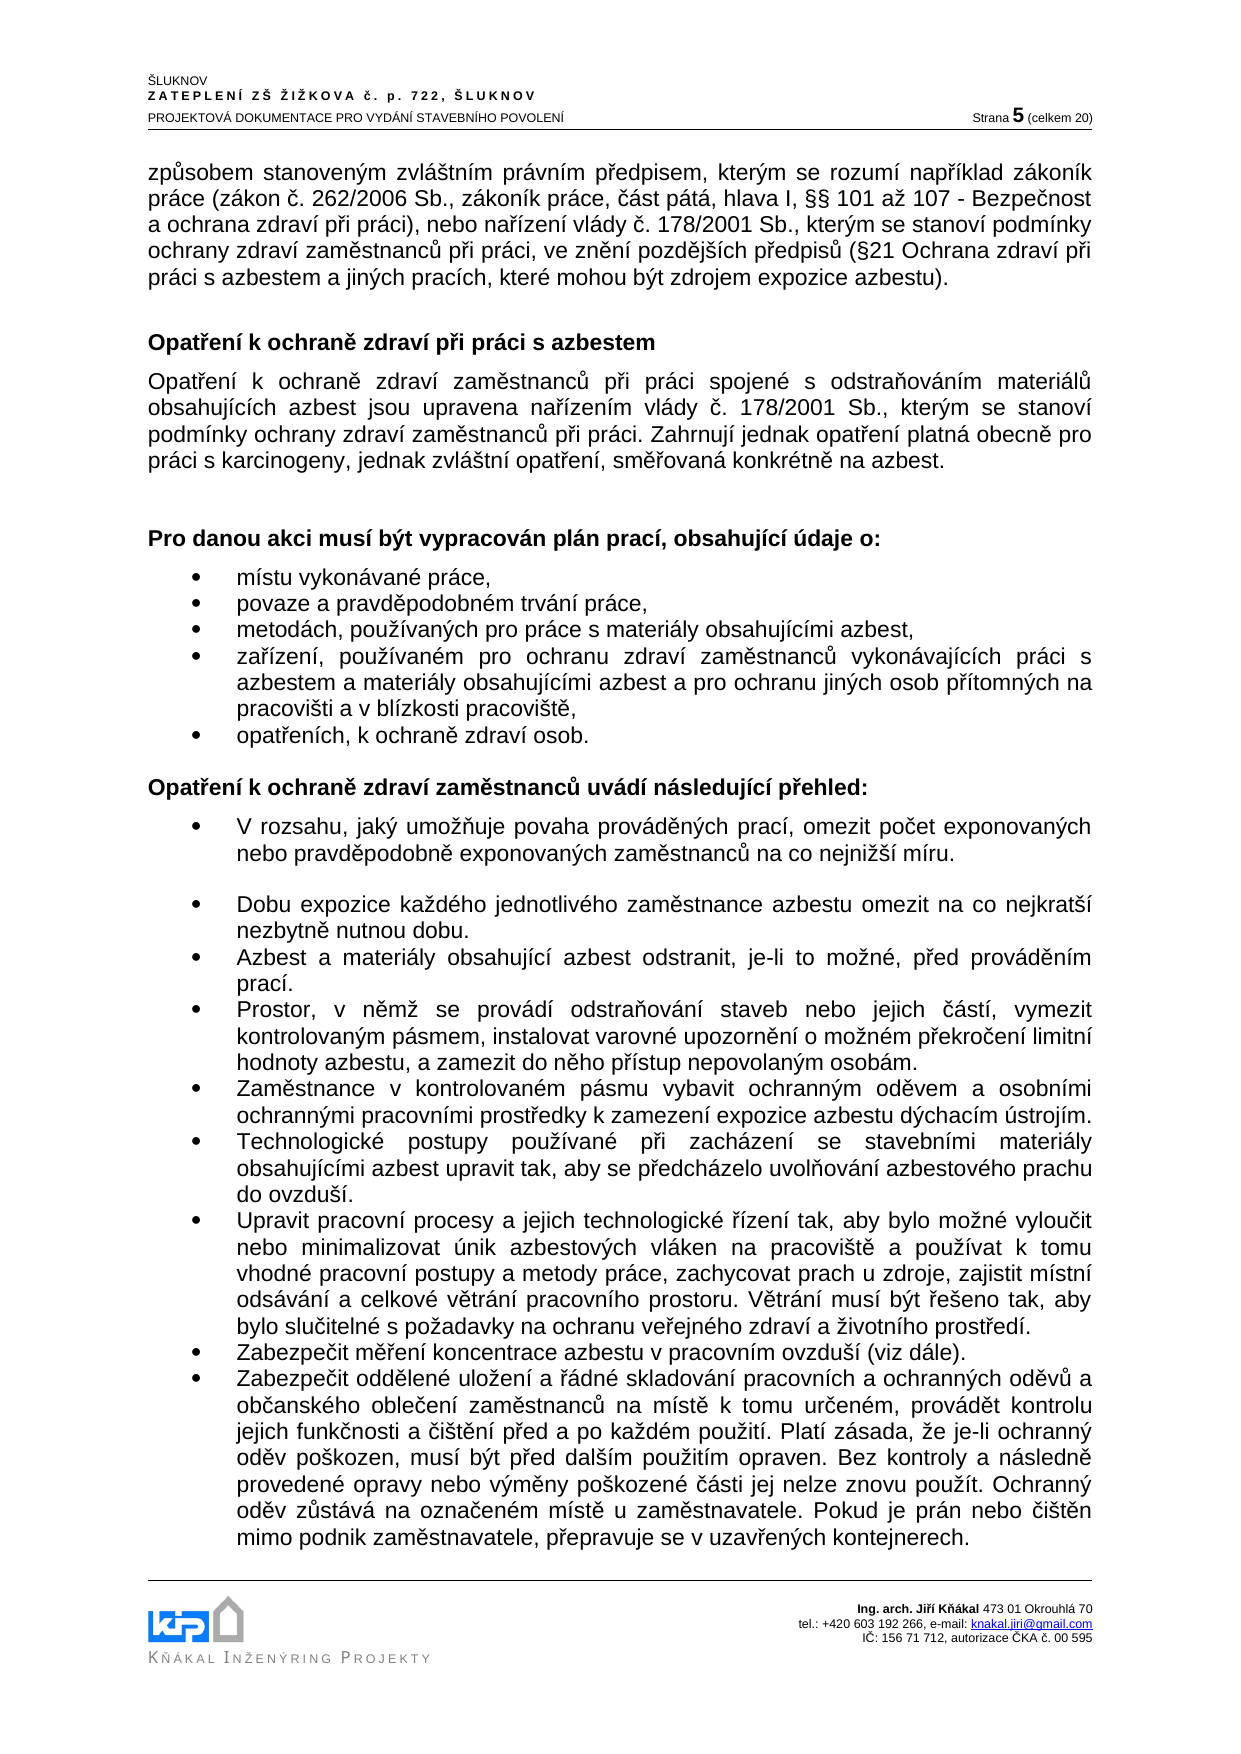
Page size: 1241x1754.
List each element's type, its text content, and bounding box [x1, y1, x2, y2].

list metodách, používaných pro práce s materiály obsahujícími azbest, [192, 616, 1092, 643]
list Zaměstnance v kontrolovaném pásmu vybavit ochranným oděvem a osobními ochrannými pracovními prostředky k zamezení expozice azbestu dýchacím ústrojím. [192, 1075, 1092, 1128]
list Technologické postupy používané při zacházení se stavebními materiály obsahujícími azbest upravit tak, aby se předcházelo uvolňování azbestového prachu do ovzduší. [192, 1128, 1092, 1207]
list opatřeních, k ochraně zdraví osob. [192, 722, 1092, 748]
list V rozsahu, jaký umožňuje povaha prováděných prací, omezit počet exponovaných nebo pravděpodobně exponovaných zaměstnanců na co nejnižší míru. [192, 813, 1092, 866]
picture [147, 1594, 245, 1643]
text Opatření k ochraně zdraví zaměstnanců uvádí následující přehled: [148, 774, 1092, 801]
list povaze a pravděpodobném trvání práce, [192, 590, 1092, 616]
list Zabezpečit oddělené uložení a řádné skladování pracovních a ochranných oděvů a občanského oblečení zaměstnanců na místě k tomu určeném, provádět kontrolu jejich funkčnosti a čištění před a po každém použití. Platí zásada, že je-li ochranný oděv poškozen, musí být před dalším použitím opraven. Bez kontroly a následně provedené opravy nebo výměny poškozené části jej nelze znovu použít. Ochranný oděv zůstává na označeném místě u zaměstnavatele. Pokud je prán nebo čištěn mimo podnik zaměstnavatele, přepravuje se v uzavřených kontejnerech. [192, 1365, 1092, 1550]
list Azbest a materiály obsahující azbest odstranit, je-li to možné, před prováděním prací. [192, 944, 1092, 996]
list zařízení, používaném pro ochranu zdraví zaměstnanců vykonávajících práci s azbestem a materiály obsahujícími azbest a pro ochranu jiných osob přítomných na pracovišti a v blízkosti pracoviště, [192, 643, 1092, 722]
list Prostor, v němž se provádí odstraňování staveb nebo jejich částí, vymezit kontrolovaným pásmem, instalovat varovné upozornění o možném překročení limitní hodnoty azbestu, a zamezit do něho přístup nepovolaným osobám. [192, 996, 1092, 1075]
subtitle Pro danou akci musí být vypracován plán prací, obsahující údaje o: [148, 525, 1092, 551]
list Zabezpečit měření koncentrace azbestu v pracovním ovzduší (viz dále). [192, 1339, 1092, 1365]
subtitle Opatření k ochraně zdraví při práci s azbestem [148, 329, 1092, 355]
text Opatření k ochraně zdraví zaměstnanců při práci spojené s odstraňováním materiálů obsahujících azbest jsou upravena nařízením vlády č. 178/2001 Sb., kterým se stanoví podmínky ochrany zdraví zaměstnanců při práci. Zahrnují jednak opatření platná obecně pro práci s karcinogeny, jednak zvláštní opatření, směřovaná konkrétně na azbest. [148, 368, 1092, 473]
list Dobu expozice každého jednotlivého zaměstnance azbestu omezit na co nejkratší nezbytně nutnou dobu. [192, 891, 1092, 944]
list Upravit pracovní procesy a jejich technologické řízení tak, aby bylo možné vyloučit nebo minimalizovat únik azbestových vláken na pracoviště a používat k tomu vhodné pracovní postupy a metody práce, zachycovat prach u zdroje, zajistit místní odsávání a celkové větrání pracovního prostoru. Větrání musí být řešeno tak, aby bylo slučitelné s požadavky na ochranu veřejného zdraví a životního prostředí. [192, 1207, 1092, 1339]
list místu vykonávané práce, [192, 563, 1092, 590]
